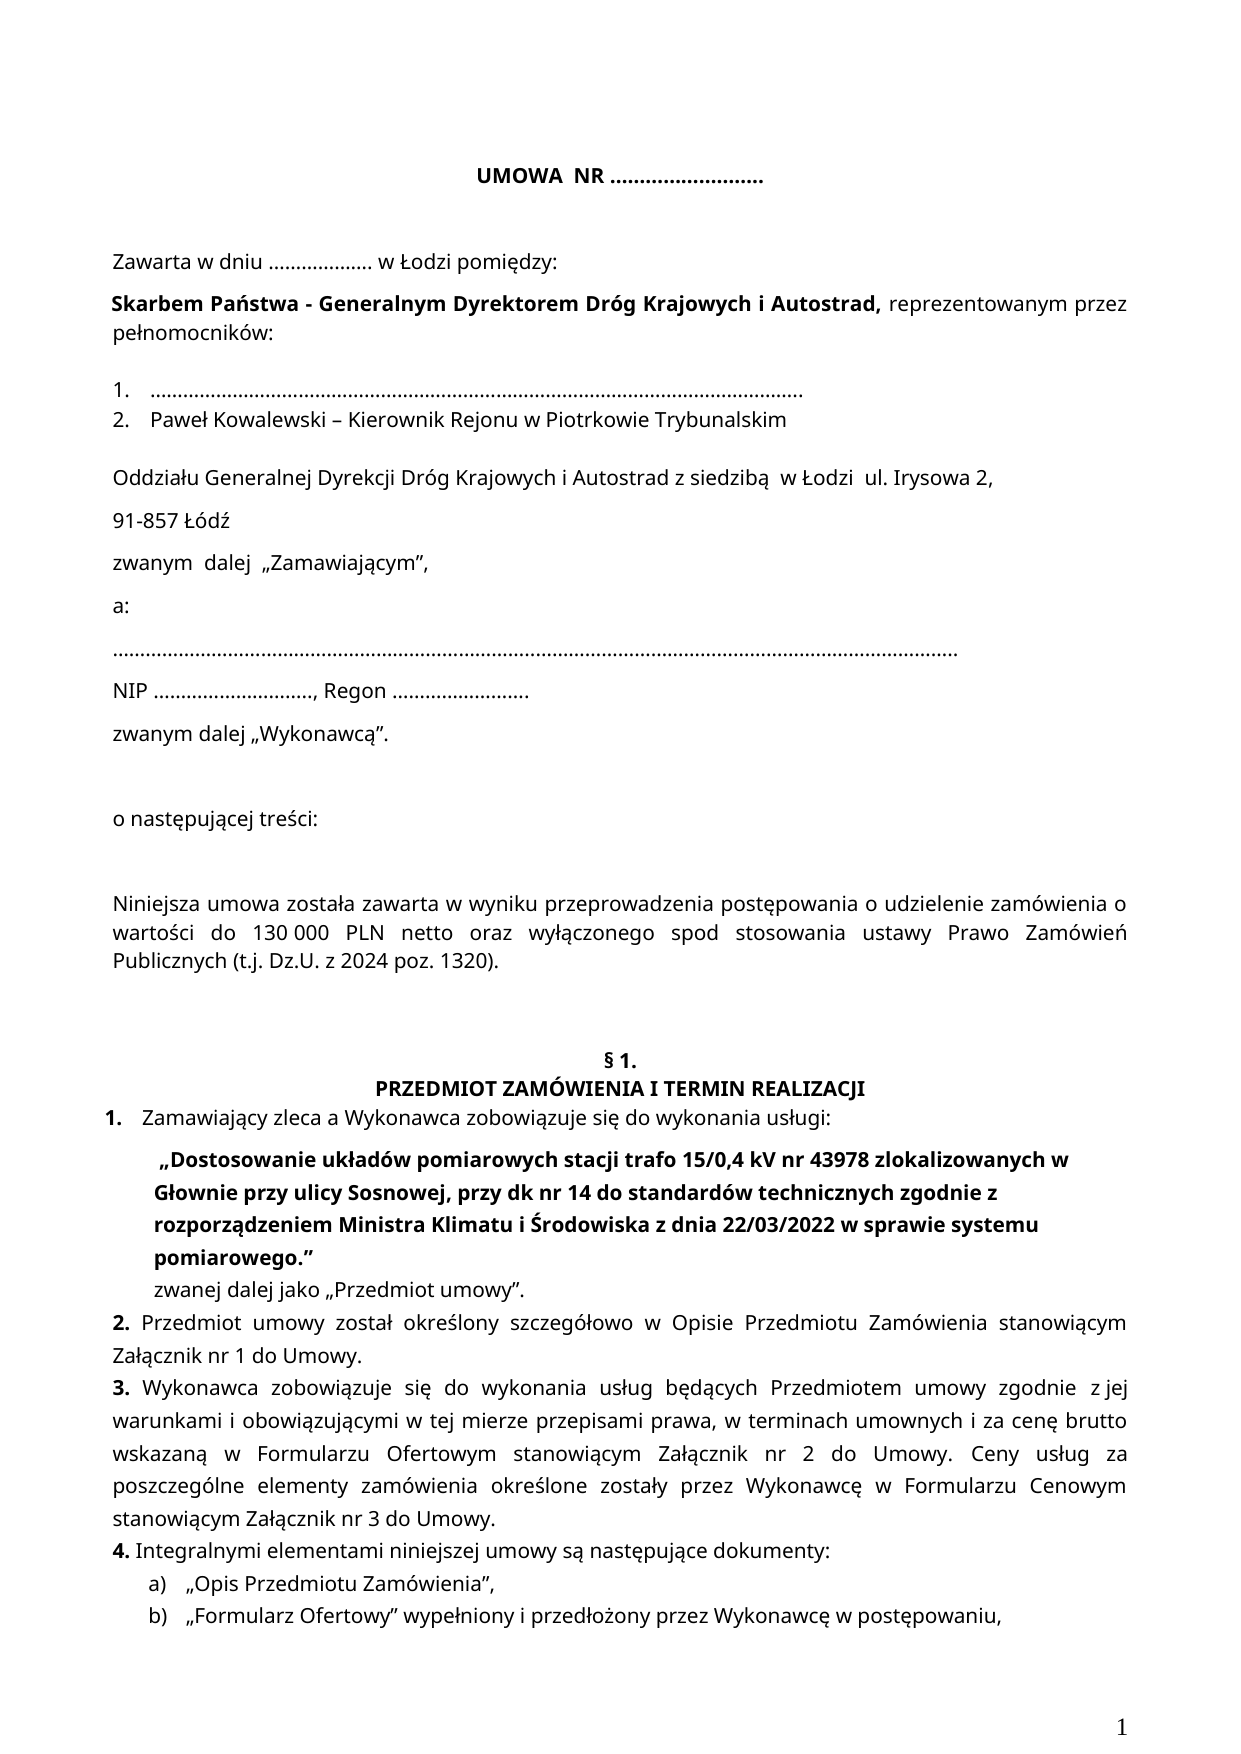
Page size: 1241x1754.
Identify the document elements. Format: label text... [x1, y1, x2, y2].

text zwanym dalej „Wykonawcą”. [112, 719, 1128, 747]
text zwanej dalej jako „Przedmiot umowy”. [112, 1276, 1128, 1304]
list Zamawiający zleca a Wykonawca zobowiązuje się do wykonania usługi: [104, 1103, 1128, 1131]
text Skarbem Państwa - Generalnym Dyrektorem Dróg Krajowych i Autostrad, reprezentowanym przez pełnomocników: [111, 289, 1127, 346]
text „Dostosowanie układów pomiarowych stacji trafo 15/0,4 kV nr 43978 zlokalizowanych w Głownie przy ulicy Sosnowej, przy dk nr 14 do standardów technicznych zgodnie z rozporządzeniem Ministra Klimatu i Środowiska z dnia 22/03/2022 w sprawie systemu pomiarowego.” [153, 1145, 1128, 1271]
text 3. Wykonawca zobowiązuje się do wykonania usług będących Przedmiotem umowy zgodnie z jej warunkami i obowiązującymi w tej mierze przepisami prawa, w terminach umownych i za cenę brutto wskazaną w Formularzu Ofertowym stanowiącym Załącznik nr 2 do Umowy. Ceny usług za poszczególne elementy zamówienia określone zostały przez Wykonawcę w Formularzu Cenowym stanowiącym Załącznik nr 3 do Umowy. [112, 1373, 1128, 1532]
list Paweł Kowalewski – Kierownik Rejonu w Piotrkowie Trybunalskim [112, 405, 1127, 433]
text PRZEDMIOT ZAMÓWIENIA I TERMIN REALIZACJI [112, 1074, 1128, 1103]
text UMOWA NR …………………….. [112, 161, 1128, 190]
text NIP ……………………….., Regon ……………………. [112, 676, 1128, 705]
text § 1. [112, 1046, 1128, 1074]
list „Formularz Ofertowy” wypełniony i przedłożony przez Wykonawcę w postępowaniu, [148, 1602, 1128, 1630]
text Oddziału Generalnej Dyrekcji Dróg Krajowych i Autostrad z siedzibą w Łodzi ul. Irysowa 2, 91-857 Łódź [112, 463, 1128, 534]
text o następującej treści: [112, 804, 1128, 833]
text zwanym dalej „Zamawiającym”, [112, 548, 1128, 577]
text 2. Przedmiot umowy został określony szczegółowo w Opisie Przedmiotu Zamówienia stanowiącym Załącznik nr 1 do Umowy. [112, 1308, 1128, 1369]
text Niniejsza umowa została zawarta w wyniku przeprowadzenia postępowania o udzielenie zamówienia o wartości do 130 000 PLN netto oraz wyłączonego spod stosowania ustawy Prawo Zamówień Publicznych (t.j. Dz.U. z 2024 poz. 1320). [112, 889, 1128, 975]
text Zawarta w dniu ………………. w Łodzi pomiędzy: [112, 247, 1128, 275]
text 4. Integralnymi elementami niniejszej umowy są następujące dokumenty: [112, 1536, 1128, 1565]
list „Opis Przedmiotu Zamówienia”, [148, 1569, 1128, 1597]
text …………………………………………………………………..………………………………………………………………….. [112, 634, 1128, 662]
list ……………………………………………………………………………………………………….. [112, 376, 1127, 404]
text a: [112, 591, 1128, 619]
